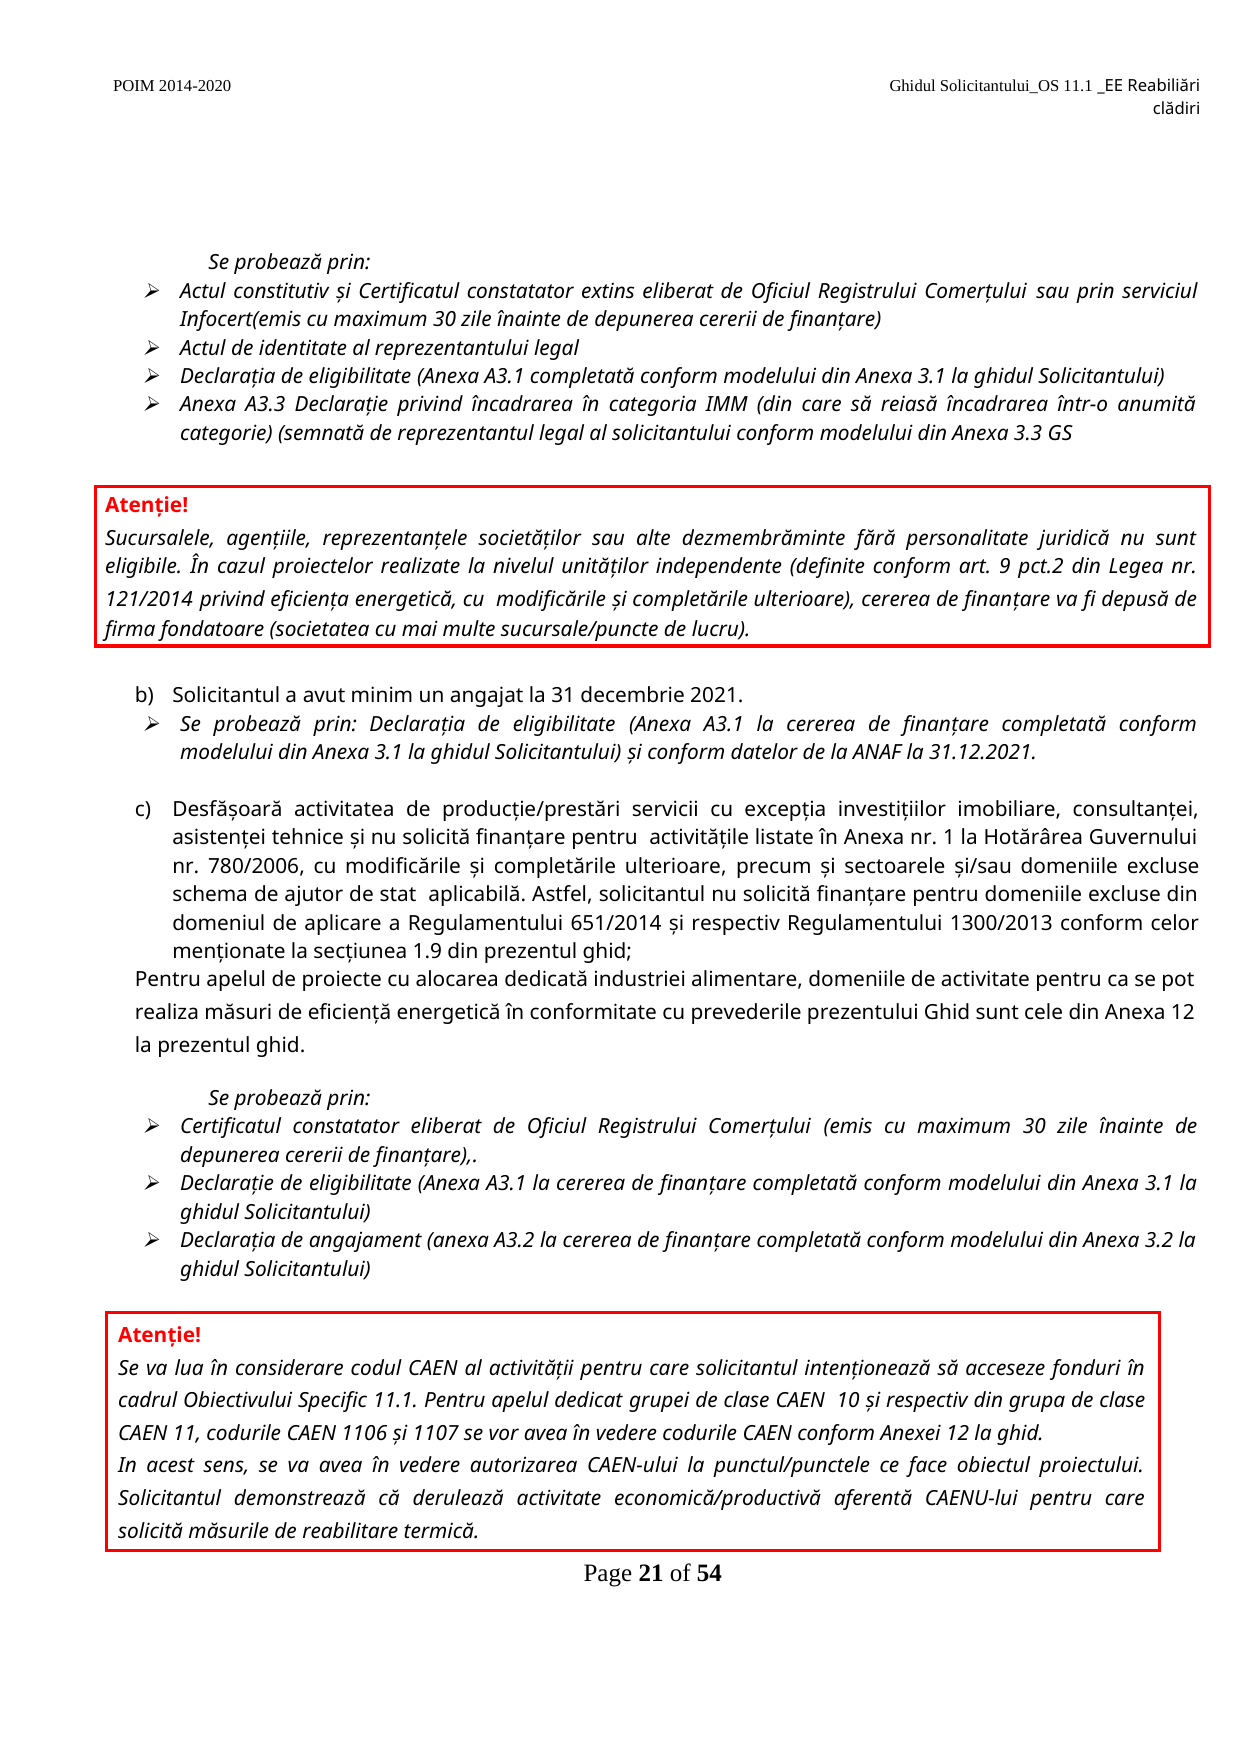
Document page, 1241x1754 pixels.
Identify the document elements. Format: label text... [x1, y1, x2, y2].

text Sucursalele, agenţiile, reprezentanţele societăţilor sau alte dezmembrăminte fără personalitate juridică nu sunt eligibile. În cazul proiectelor realizate la nivelul unităților independente (definite conform art. 9 pct.2 din Legea nr. 121/2014 privind eficiența energetică, cu modificările și completările ulterioare), cererea de finanțare va fi depusă de firma fondatoare (societatea cu mai multe sucursale/puncte de lucru). [97, 518, 1208, 644]
list Desfășoară activitatea de producție/prestări servicii cu excepția investițiilor imobiliare, consultanței, asistenței tehnice și nu solicită finanțare pentru activitățile listate în Anexa nr. 1 la Hotărârea Guvernului nr. 780/2006, cu modificările și completările ulterioare, precum și sectoarele și/sau domeniile excluse schema de ajutor de stat aplicabilă. Astfel, solicitantul nu solicită finanțare pentru domeniile excluse din domeniul de aplicare a Regulamentului 651/2014 și respectiv Regulamentului 1300/2013 conform celor menționate la secțiunea 1.9 din prezentul ghid; [134, 794, 1200, 964]
text Se probează prin: [133, 247, 1200, 276]
text Atenţie! [97, 488, 1208, 518]
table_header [108, 1314, 1158, 1548]
list Declarația de angajament (anexa A3.2 la cererea de finanțare completată conform modelului din Anexa 3.2 la ghidul Solicitantului) [142, 1225, 1200, 1282]
list Solicitantul a avut minim un angajat la 31 decembrie 2021. [134, 680, 1200, 709]
list Actul de identitate al reprezentantului legal [142, 333, 1200, 361]
list Se probează prin: [208, 1083, 1200, 1112]
list Declarație de eligibilitate (Anexa A3.1 la cererea de finanțare completată conform modelului din Anexa 3.1 la ghidul Solicitantului) [142, 1168, 1200, 1225]
list Se probează prin: Declarația de eligibilitate (Anexa A3.1 la cererea de finanțare completată conform modelului din Anexa 3.1 la ghidul Solicitantului) și conform datelor de la ANAF la 31.12.2021. [142, 709, 1200, 766]
list Anexa A3.3 Declaraţie privind încadrarea în categoria IMM (din care să reiasă încadrarea într-o anumită categorie) (semnată de reprezentantul legal al solicitantului conform modelului din Anexa 3.3 GS [142, 389, 1200, 446]
text Pentru apelul de proiecte cu alocarea dedicată industriei alimentare, domeniile de activitate pentru ca se pot realiza măsuri de eficiență energetică în conformitate cu prevederile prezentului Ghid sunt cele din Anexa 12 la prezentul ghid. [134, 964, 1200, 1058]
list Declarația de eligibilitate (Anexa A3.1 completată conform modelului din Anexa 3.1 la ghidul Solicitantului) [142, 361, 1200, 389]
list Certificatul constatator eliberat de Oficiul Registrului Comerţului (emis cu maximum 30 zile înainte de depunerea cererii de finanţare),. [142, 1112, 1200, 1168]
list Actul constitutiv şi Certificatul constatator extins eliberat de Oficiul Registrului Comerţului sau prin serviciul Infocert(emis cu maximum 30 zile înainte de depunerea cererii de finanţare) [142, 276, 1200, 333]
